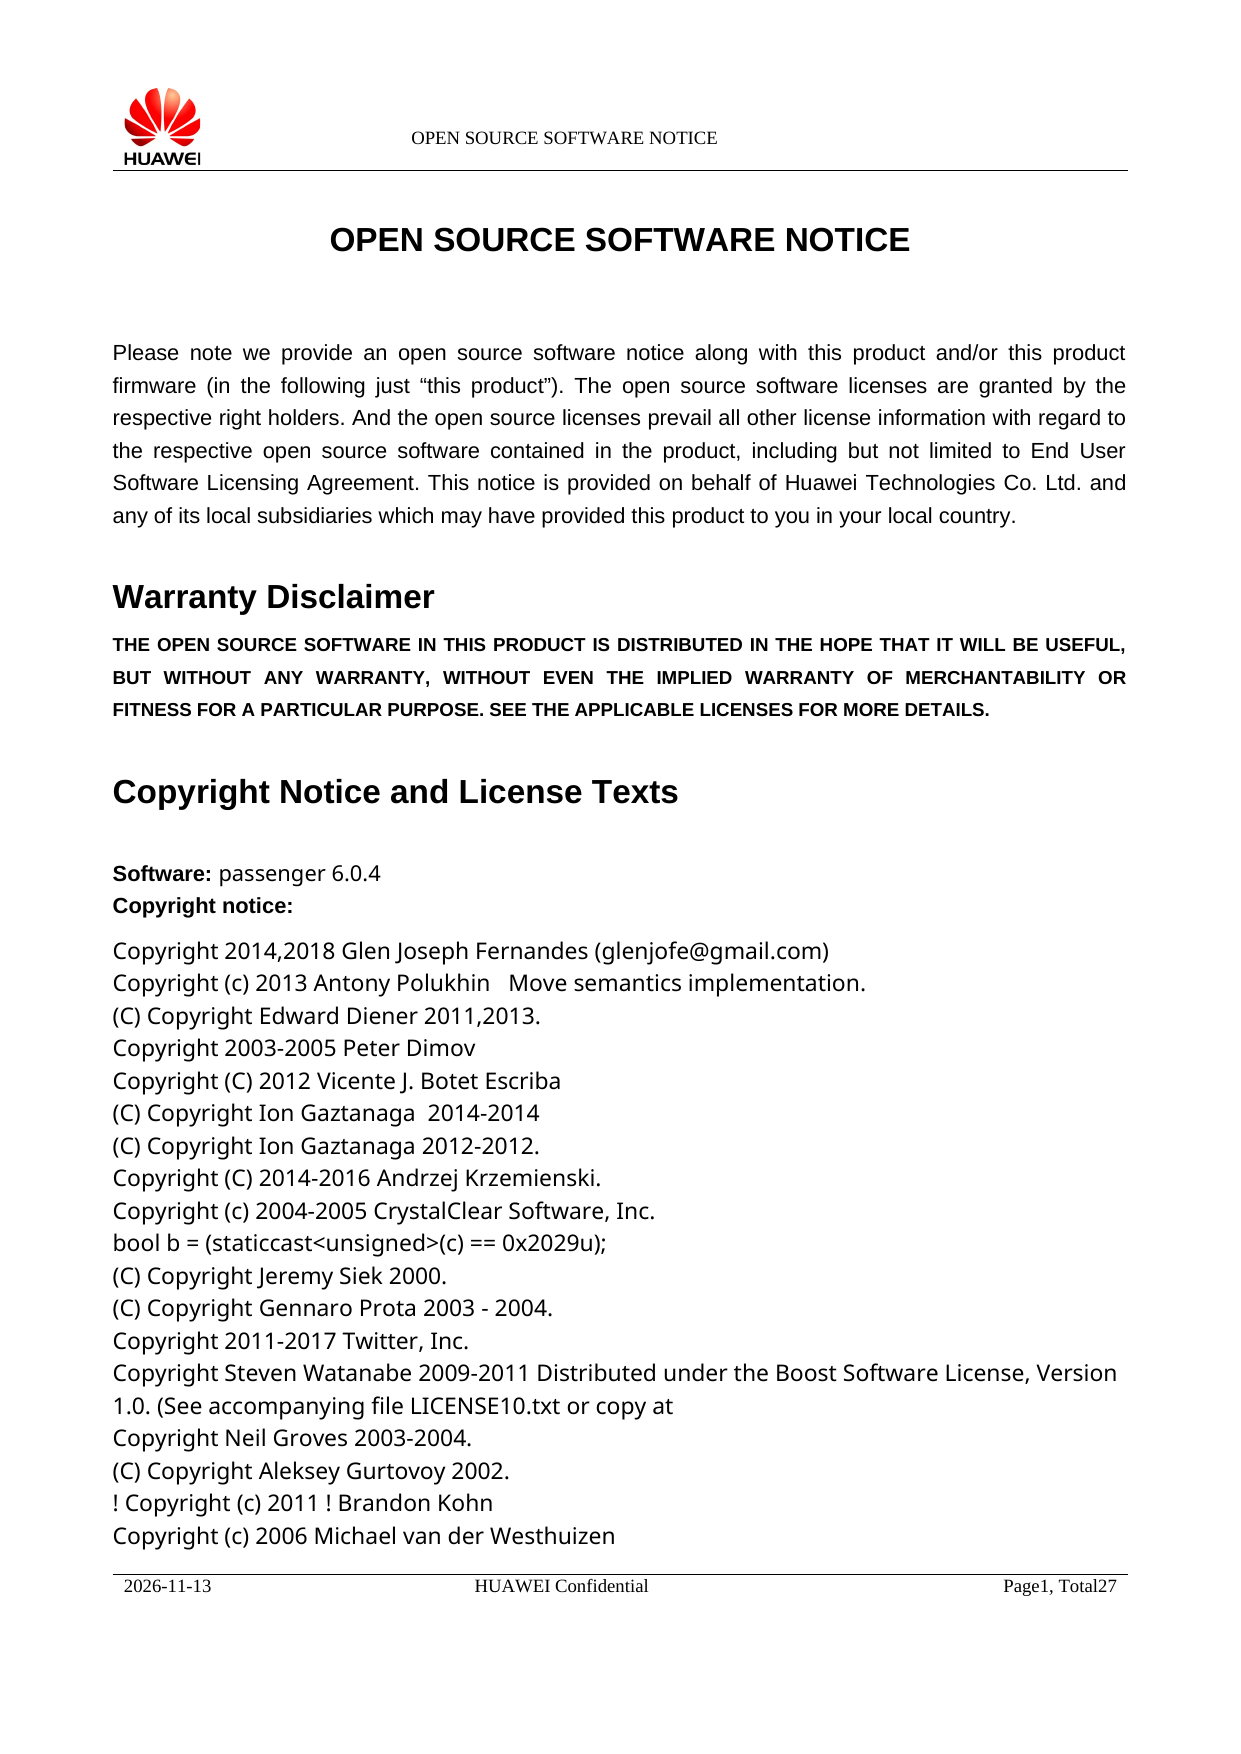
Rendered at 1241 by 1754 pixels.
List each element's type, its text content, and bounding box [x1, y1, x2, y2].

title Software: passenger 6.0.4 [112, 856, 1128, 889]
picture [124, 88, 201, 165]
text Copyright Notice and License Texts [112, 759, 1128, 824]
text Copyright notice: [112, 889, 1128, 921]
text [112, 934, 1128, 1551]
text Please note we provide an open source software notice along with this product and/or this product firmware (in the following just “this product”). The open source software licenses are granted by the respective right holders. And the open source licenses prevail all other license information with regard to the respective open source software contained in the product, including but not limited to End User Software Licensing Agreement. This notice is provided on behalf of Huawei Technologies Co. Ltd. and any of its local subsidiaries which may have provided this product to you in your local country. [112, 336, 1128, 531]
text The open source software in this product is distributed in the hope that it will be useful, but WITHOUT ANY WARRANTY, without even the implied warranty of MERCHANTABILITY or FITNESS FOR A PARTICULAR PURPOSE. See the applicable licenses for more details. [112, 629, 1128, 726]
text Warranty Disclaimer [112, 564, 1128, 629]
text OPEN SOURCE SOFTWARE NOTICE [112, 206, 1128, 271]
